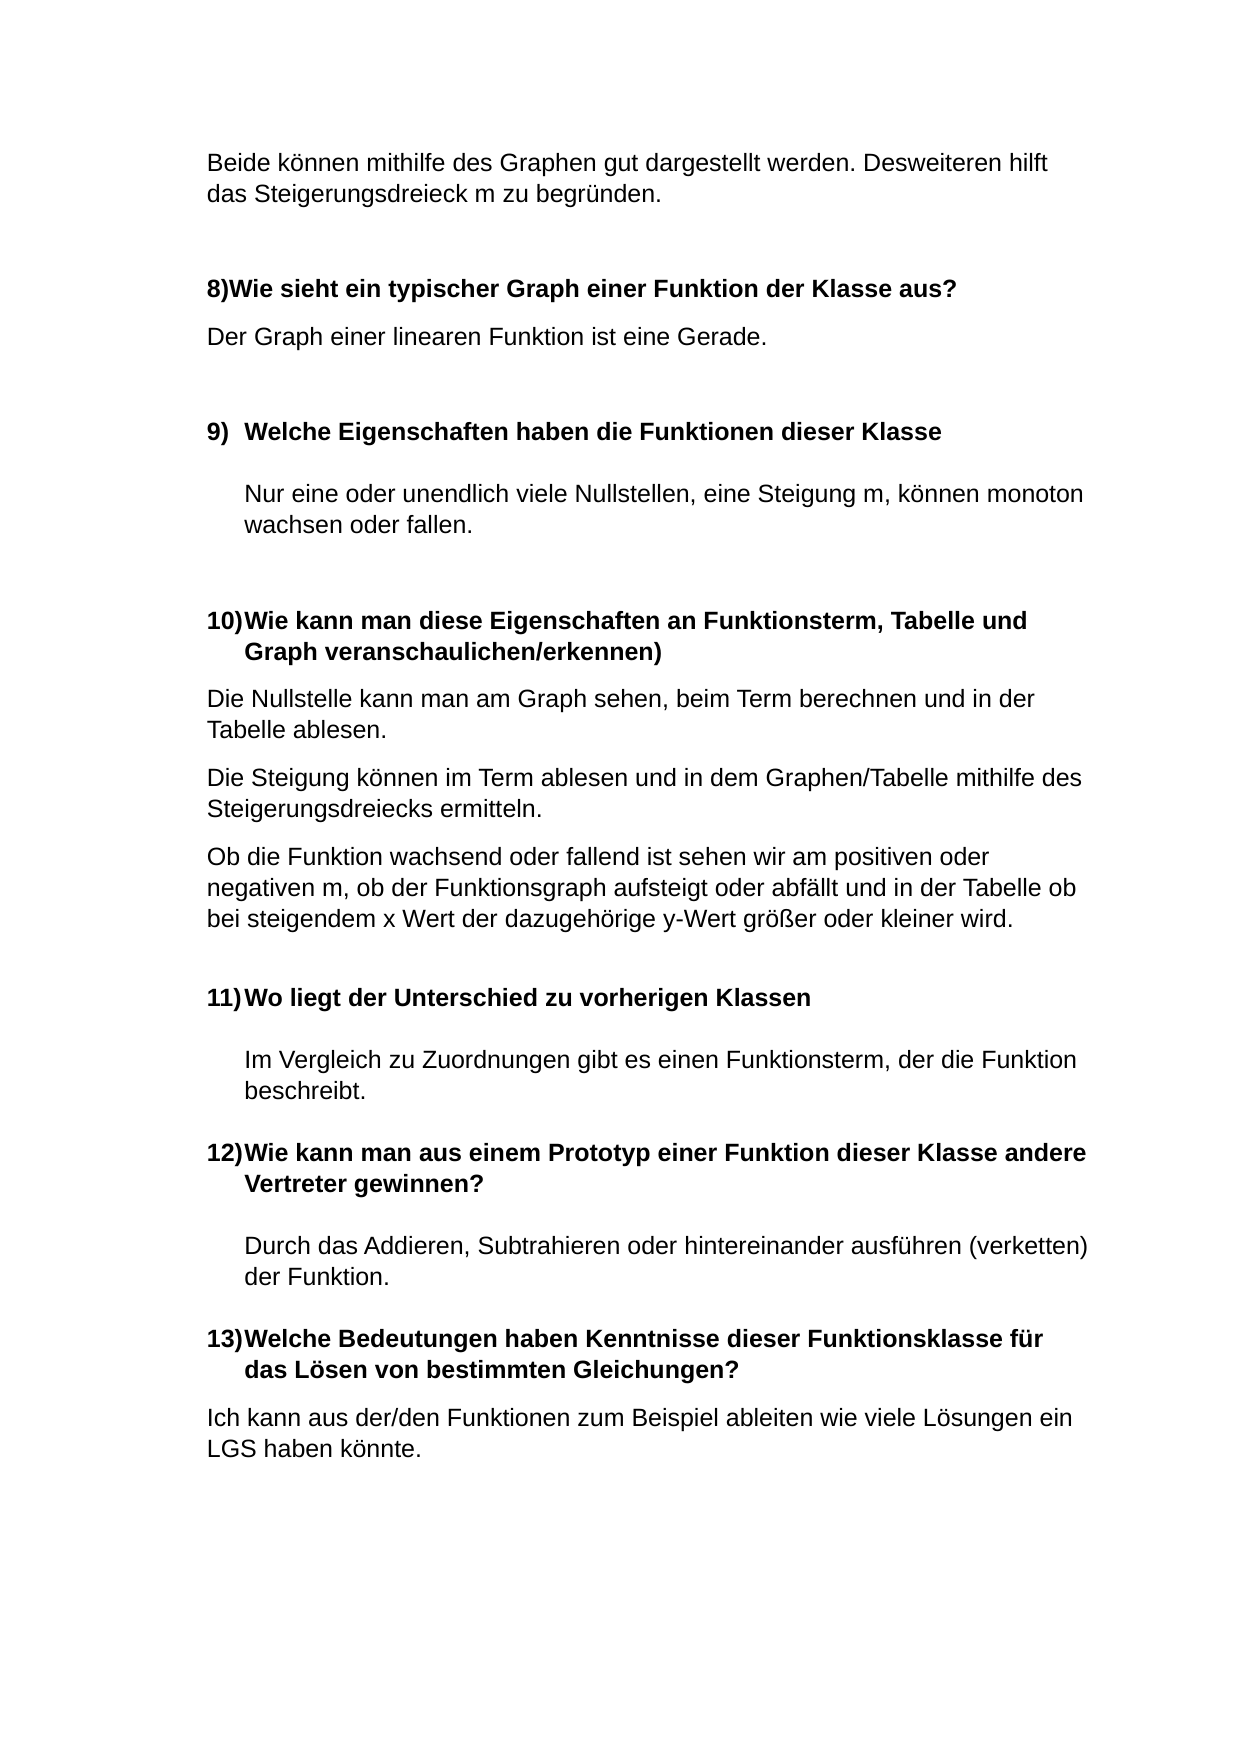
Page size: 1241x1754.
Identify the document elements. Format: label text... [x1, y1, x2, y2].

list Welche Bedeutungen haben Kenntnisse dieser Funktionsklasse für das Lösen von bestimmten Gleichungen? [207, 1324, 1093, 1384]
text Die Nullstelle kann man am Graph sehen, beim Term berechnen und in der Tabelle ablesen. [207, 684, 1093, 744]
text 8)Wie sieht ein typischer Graph einer Funktion der Klasse aus? [207, 274, 1093, 303]
text Ich kann aus der/den Funktionen zum Beispiel ableiten wie viele Lösungen ein LGS haben könnte. [207, 1403, 1093, 1463]
text Ob die Funktion wachsend oder fallend ist sehen wir am positiven oder negativen m, ob der Funktionsgraph aufsteigt oder abfällt und in der Tabelle ob bei steigendem x Wert der dazugehörige y-Wert größer oder kleiner wird. [207, 842, 1093, 933]
list Im Vergleich zu Zuordnungen gibt es einen Funktionsterm, der die Funktion beschreibt. [244, 1045, 1093, 1105]
list Durch das Addieren, Subtrahieren oder hintereinander ausführen (verketten) der Funktion. [244, 1231, 1093, 1291]
list Wie kann man aus einem Prototyp einer Funktion dieser Klasse andere Vertreter gewinnen? [207, 1138, 1093, 1198]
text Der Graph einer linearen Funktion ist eine Gerade. [207, 322, 1093, 351]
text Die Steigung können im Term ablesen und in dem Graphen/Tabelle mithilfe des Steigerungsdreiecks ermitteln. [207, 763, 1093, 823]
list Welche Eigenschaften haben die Funktionen dieser Klasse [207, 417, 1093, 446]
list Nur eine oder unendlich viele Nullstellen, eine Steigung m, können monoton wachsen oder fallen. [244, 479, 1093, 539]
list Wo liegt der Unterschied zu vorherigen Klassen [207, 983, 1093, 1012]
list Wie kann man diese Eigenschaften an Funktionsterm, Tabelle und Graph veranschaulichen/erkennen) [207, 606, 1093, 666]
text Beide können mithilfe des Graphen gut dargestellt werden. Desweiteren hilft das Steigerungsdreieck m zu begründen. [207, 148, 1093, 207]
